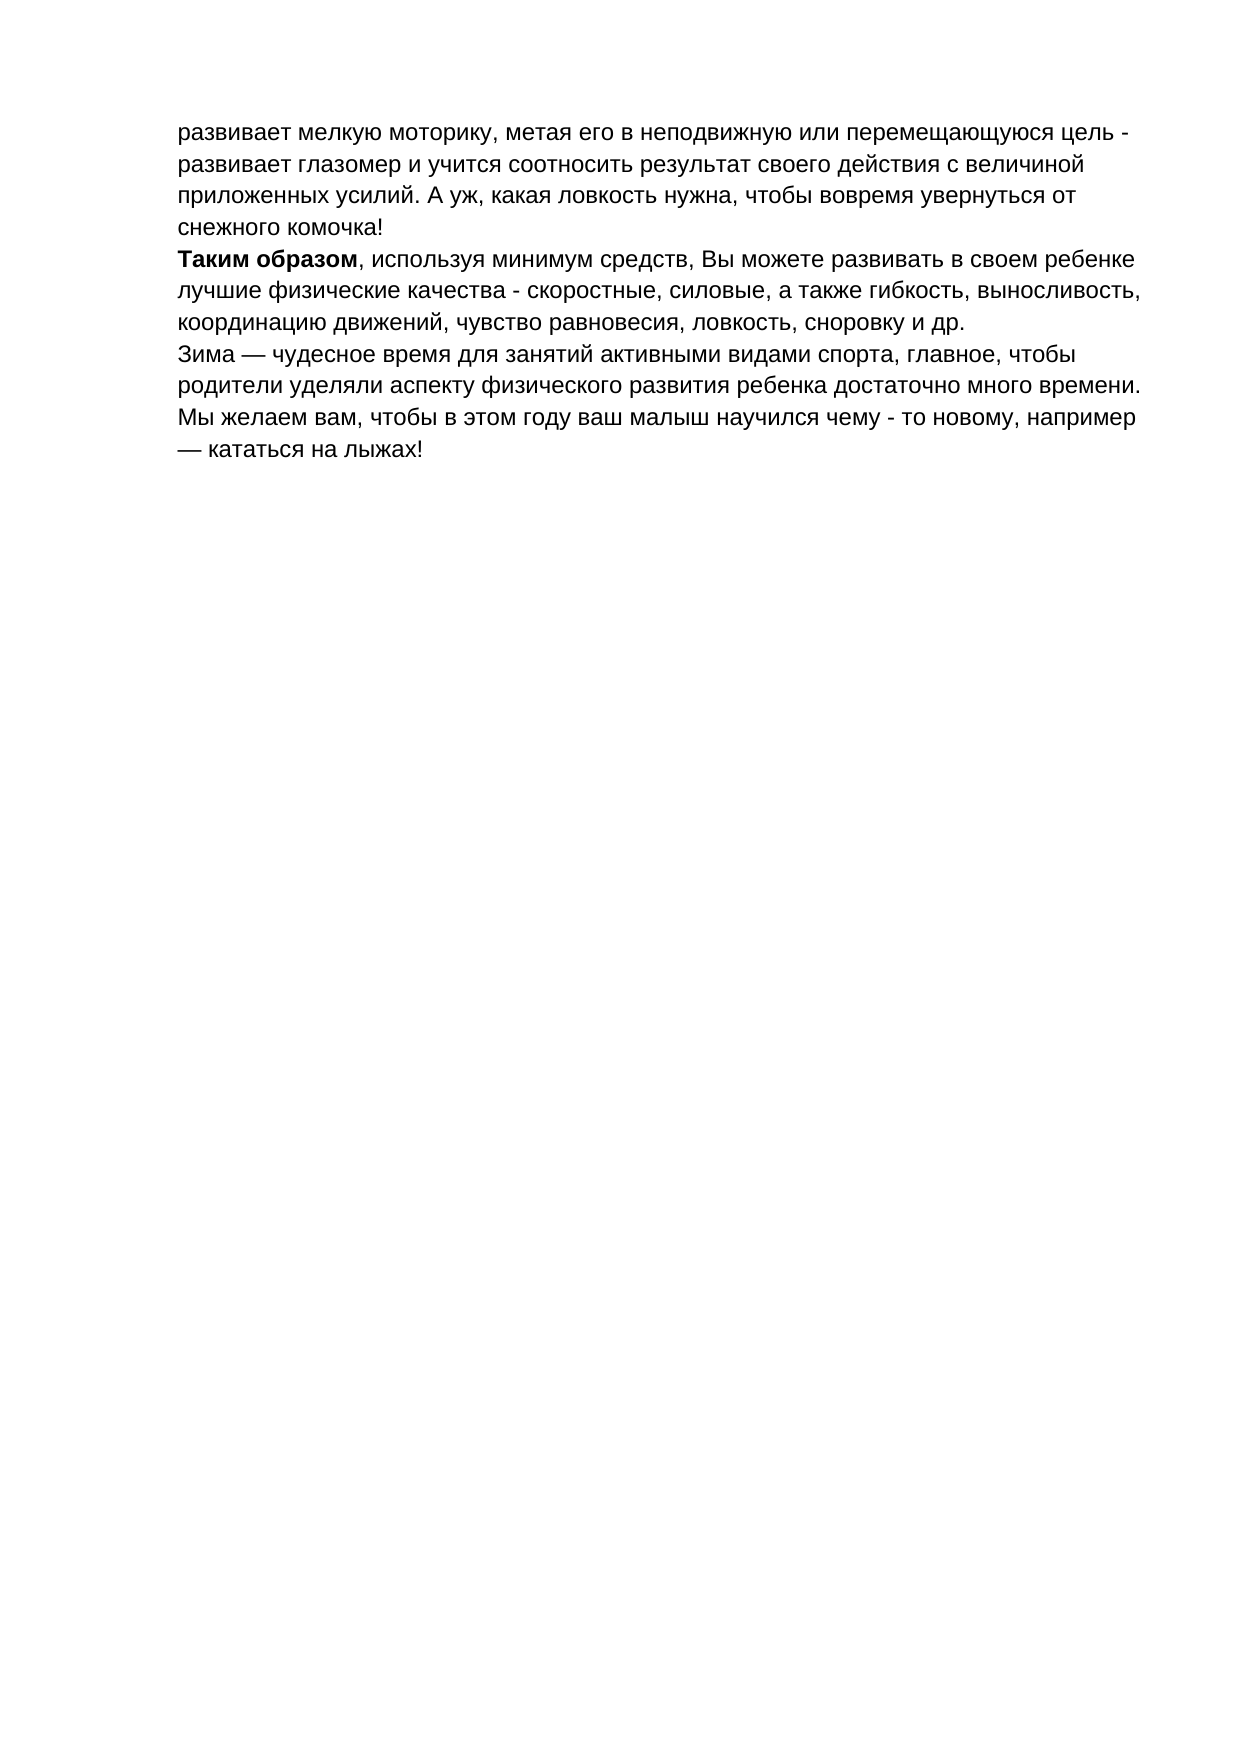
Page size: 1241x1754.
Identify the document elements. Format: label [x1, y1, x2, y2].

text [177, 118, 1152, 462]
